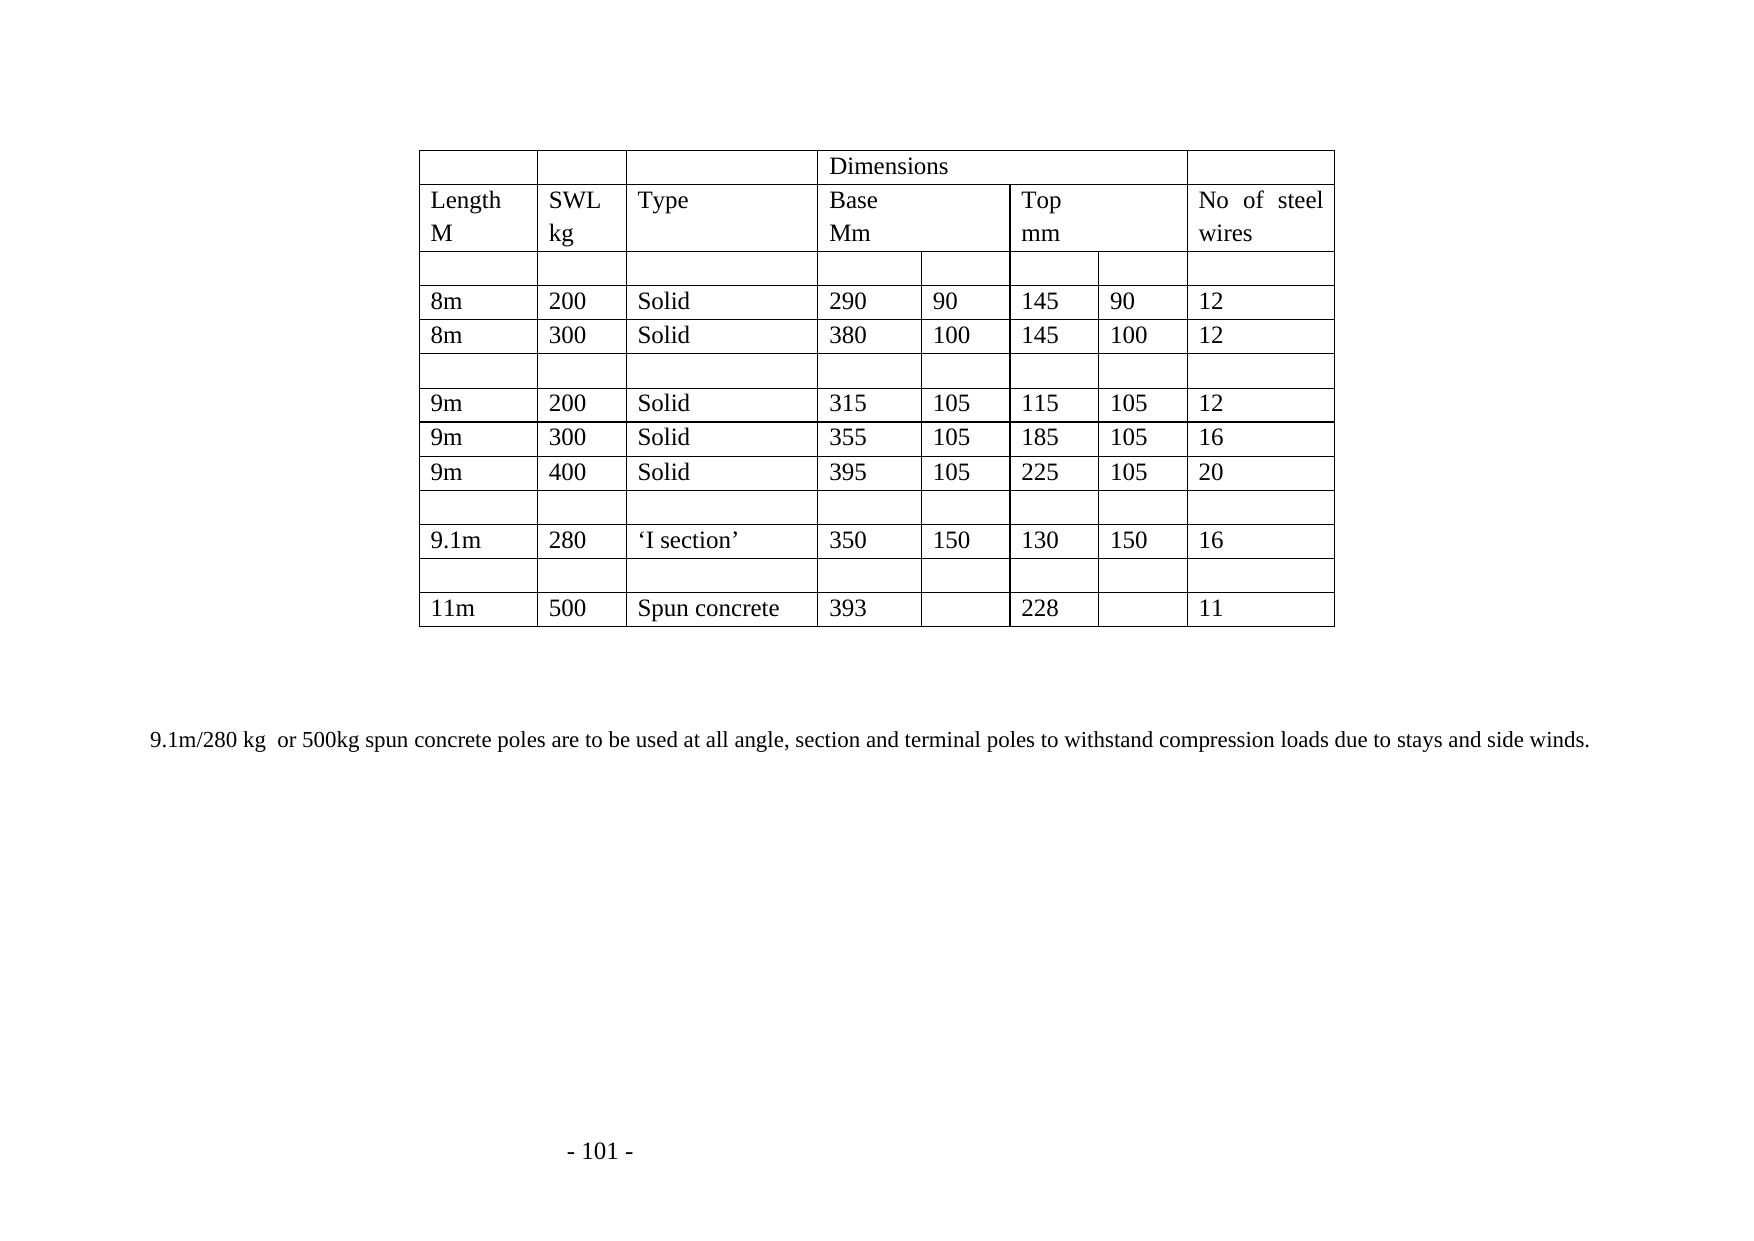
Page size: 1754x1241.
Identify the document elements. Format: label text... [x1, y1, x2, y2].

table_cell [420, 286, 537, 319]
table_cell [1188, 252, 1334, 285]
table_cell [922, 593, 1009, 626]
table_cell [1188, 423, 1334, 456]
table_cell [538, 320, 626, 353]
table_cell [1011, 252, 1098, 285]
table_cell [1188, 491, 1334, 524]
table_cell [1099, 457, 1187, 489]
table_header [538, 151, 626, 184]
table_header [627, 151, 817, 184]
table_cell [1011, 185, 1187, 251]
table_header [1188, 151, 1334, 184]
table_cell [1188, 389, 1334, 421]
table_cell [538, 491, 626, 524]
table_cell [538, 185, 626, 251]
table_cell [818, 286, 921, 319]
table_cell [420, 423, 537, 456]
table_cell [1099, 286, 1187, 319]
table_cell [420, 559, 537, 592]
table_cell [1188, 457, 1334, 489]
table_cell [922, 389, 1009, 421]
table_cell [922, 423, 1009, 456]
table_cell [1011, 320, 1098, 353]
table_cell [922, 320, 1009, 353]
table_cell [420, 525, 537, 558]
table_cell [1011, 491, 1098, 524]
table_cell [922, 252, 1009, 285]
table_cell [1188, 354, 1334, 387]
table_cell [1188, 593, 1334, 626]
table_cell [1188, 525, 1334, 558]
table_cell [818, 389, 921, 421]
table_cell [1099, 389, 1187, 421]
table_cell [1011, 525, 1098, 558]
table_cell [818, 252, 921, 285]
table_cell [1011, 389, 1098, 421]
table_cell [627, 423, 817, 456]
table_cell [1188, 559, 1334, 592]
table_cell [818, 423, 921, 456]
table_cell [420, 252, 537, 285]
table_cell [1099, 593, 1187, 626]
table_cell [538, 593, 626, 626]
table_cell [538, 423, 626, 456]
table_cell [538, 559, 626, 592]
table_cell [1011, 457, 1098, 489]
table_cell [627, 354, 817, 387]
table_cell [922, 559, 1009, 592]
text 9.1m/280 kg or 500kg spun concrete poles are to be used at all angle, section and terminal poles to withstand compression loads due to stays and side winds. [150, 726, 1604, 752]
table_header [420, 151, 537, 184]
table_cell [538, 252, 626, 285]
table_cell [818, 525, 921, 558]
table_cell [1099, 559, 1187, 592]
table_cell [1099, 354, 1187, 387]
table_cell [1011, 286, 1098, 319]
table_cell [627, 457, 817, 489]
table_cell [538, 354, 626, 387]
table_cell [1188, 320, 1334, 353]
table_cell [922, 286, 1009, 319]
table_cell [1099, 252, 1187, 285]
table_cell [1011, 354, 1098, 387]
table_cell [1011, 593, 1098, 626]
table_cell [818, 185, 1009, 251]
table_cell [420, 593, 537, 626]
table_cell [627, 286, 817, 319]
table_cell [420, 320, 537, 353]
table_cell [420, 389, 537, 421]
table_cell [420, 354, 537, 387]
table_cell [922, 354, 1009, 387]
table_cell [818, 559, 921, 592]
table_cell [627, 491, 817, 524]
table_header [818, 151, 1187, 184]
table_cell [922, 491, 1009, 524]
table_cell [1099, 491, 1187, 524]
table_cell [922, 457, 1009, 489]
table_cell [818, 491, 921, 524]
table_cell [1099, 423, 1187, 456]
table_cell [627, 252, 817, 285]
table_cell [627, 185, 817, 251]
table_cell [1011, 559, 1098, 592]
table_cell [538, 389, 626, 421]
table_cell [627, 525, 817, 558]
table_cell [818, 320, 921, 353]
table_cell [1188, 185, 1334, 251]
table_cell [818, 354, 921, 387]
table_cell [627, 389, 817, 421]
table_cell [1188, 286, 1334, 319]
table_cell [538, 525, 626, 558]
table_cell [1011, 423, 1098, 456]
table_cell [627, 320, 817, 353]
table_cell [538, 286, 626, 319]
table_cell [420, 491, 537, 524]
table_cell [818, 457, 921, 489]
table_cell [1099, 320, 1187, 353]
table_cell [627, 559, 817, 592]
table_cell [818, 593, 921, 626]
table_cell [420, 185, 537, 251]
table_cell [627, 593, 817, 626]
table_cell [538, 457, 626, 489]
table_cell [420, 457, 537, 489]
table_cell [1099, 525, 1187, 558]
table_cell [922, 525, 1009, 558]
